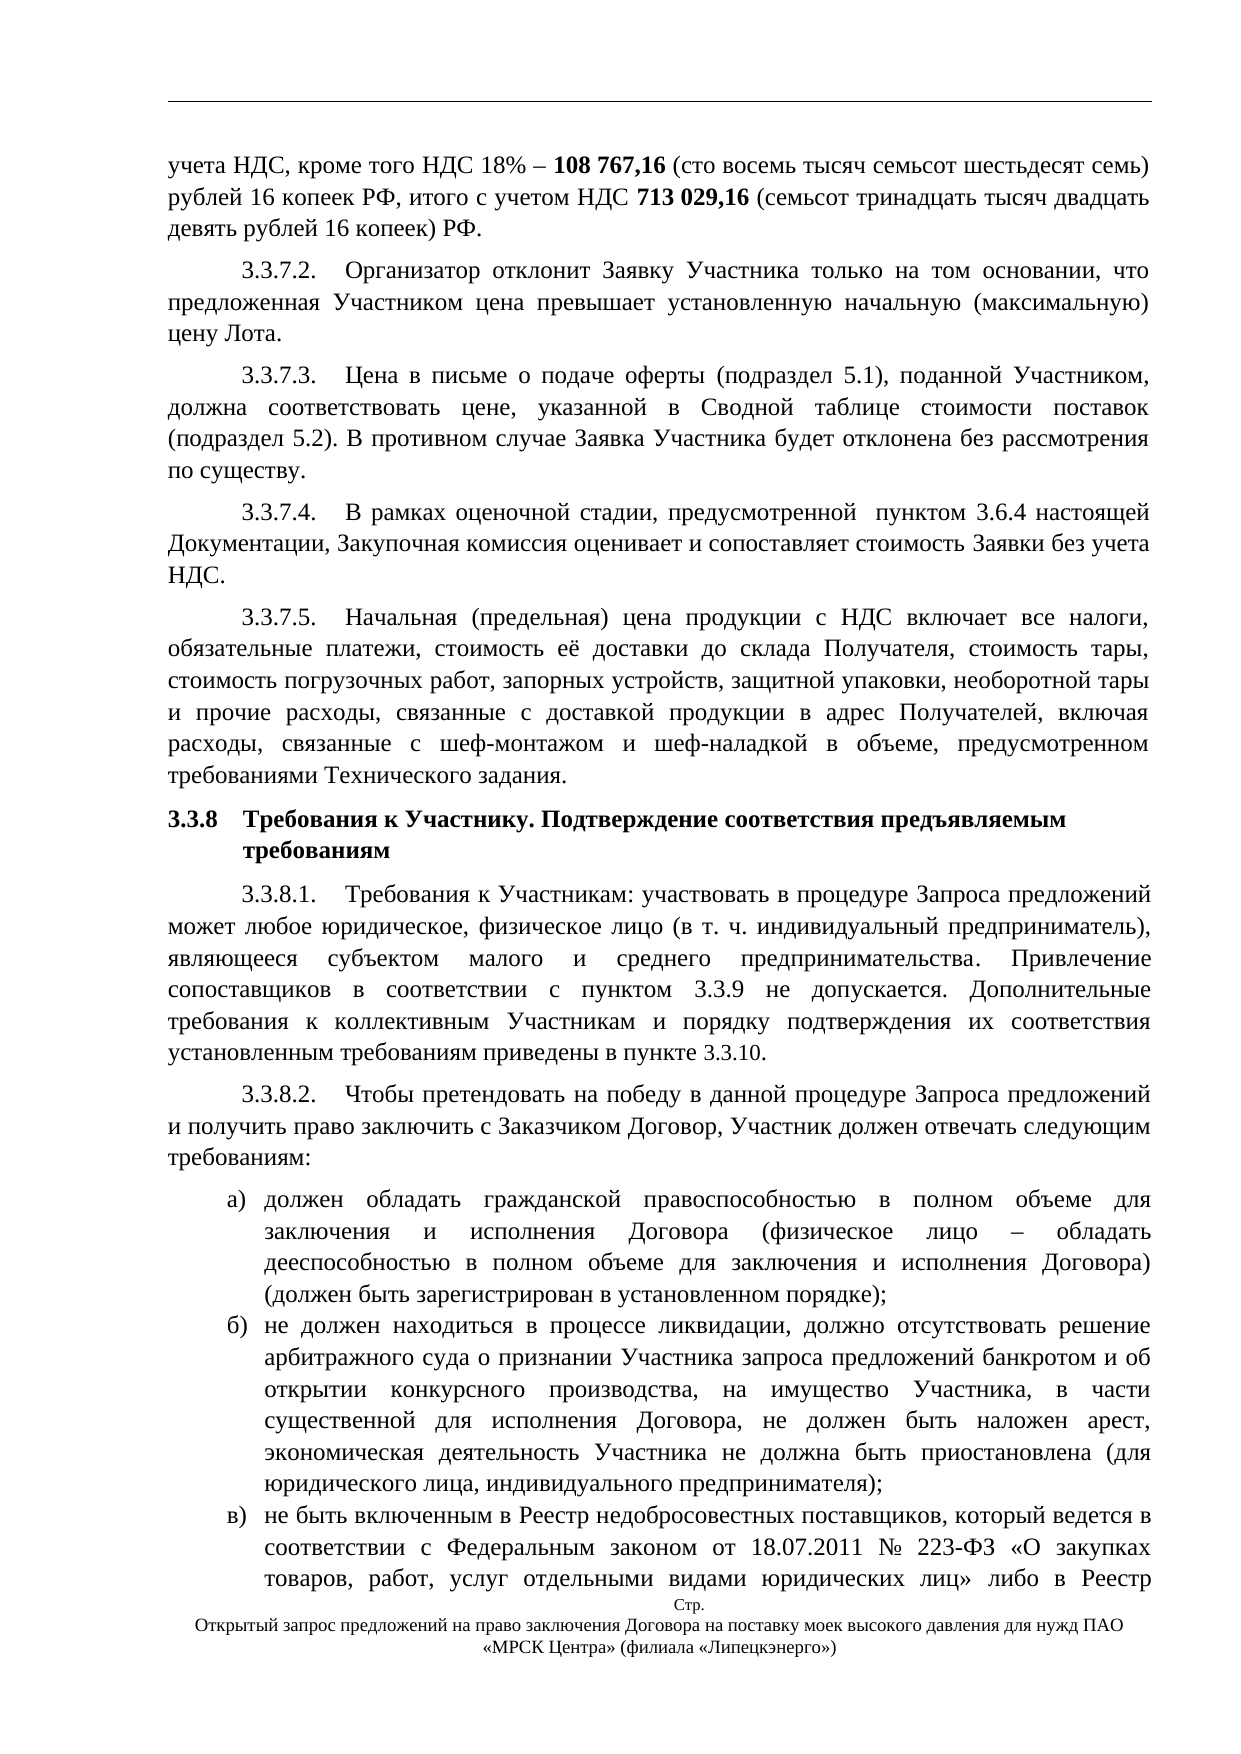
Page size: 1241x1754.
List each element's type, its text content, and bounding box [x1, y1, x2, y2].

list не должен находиться в процессе ликвидации, должно отсутствовать решение арбитражного суда о признании Участника запроса предложений банкротом и об открытии конкурсного производства, на имущество Участника, в части существенной для исполнения Договора, не должен быть наложен арест, экономическая деятельность Участника не должна быть приостановлена (для юридического лица, индивидуального предпринимателя); [227, 1311, 1152, 1497]
subtitle Требования к Участнику. Подтверждение соответствия предъявляемым требованиям [168, 804, 1152, 864]
list Чтобы претендовать на победу в данной процедуре Запроса предложений и получить право заключить с Заказчиком Договор, Участник должен отвечать следующим требованиям: [168, 1079, 1152, 1171]
list должен обладать гражданской правоспособностью в полном объеме для заключения и исполнения Договора (физическое лицо – обладать дееспособностью в полном объеме для заключения и исполнения Договора) (должен быть зарегистрирован в установленном порядке); [227, 1184, 1152, 1308]
list Цена в письме о подаче оферты (подраздел 5.1), поданной Участником, должна соответствовать цене, указанной в Сводной таблице стоимости поставок (подраздел 5.2). В противном случае Заявка Участника будет отклонена без рассмотрения по существу. [168, 360, 1150, 484]
list В рамках оценочной стадии, предусмотренной пунктом 3.6.4 настоящей Документации, Закупочная комиссия оценивает и сопоставляет стоимость Заявки без учета НДС. [168, 497, 1150, 589]
list Требования к Участникам: участвовать в процедуре Запроса предложений может любое юридическое, физическое лицо (в т. ч. индивидуальный предприниматель), являющееся субъектом малого и среднего предпринимательства. Привлечение сопоставщиков в соответствии с пунктом 3.3.9 не допускается. Дополнительные требования к коллективным Участникам и порядку подтверждения их соответствия установленным требованиям приведены в пункте 3.3.10. [168, 879, 1152, 1066]
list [227, 1500, 1152, 1592]
list Организатор отклонит Заявку Участника только на том основании, что предложенная Участником цена превышает установленную начальную (максимальную) цену Лота. [168, 255, 1150, 347]
list Начальная (предельная) цена продукции с НДС включает все налоги, обязательные платежи, стоимость её доставки до склада Получателя, стоимость тары, стоимость погрузочных работ, запорных устройств, защитной упаковки, необоротной тары и прочие расходы, связанные с доставкой продукции в адрес Получателей, включая расходы, связанные с шеф-монтажом и шеф-наладкой в объеме, предусмотренном требованиями Технического задания. [168, 602, 1150, 788]
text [168, 150, 1150, 242]
